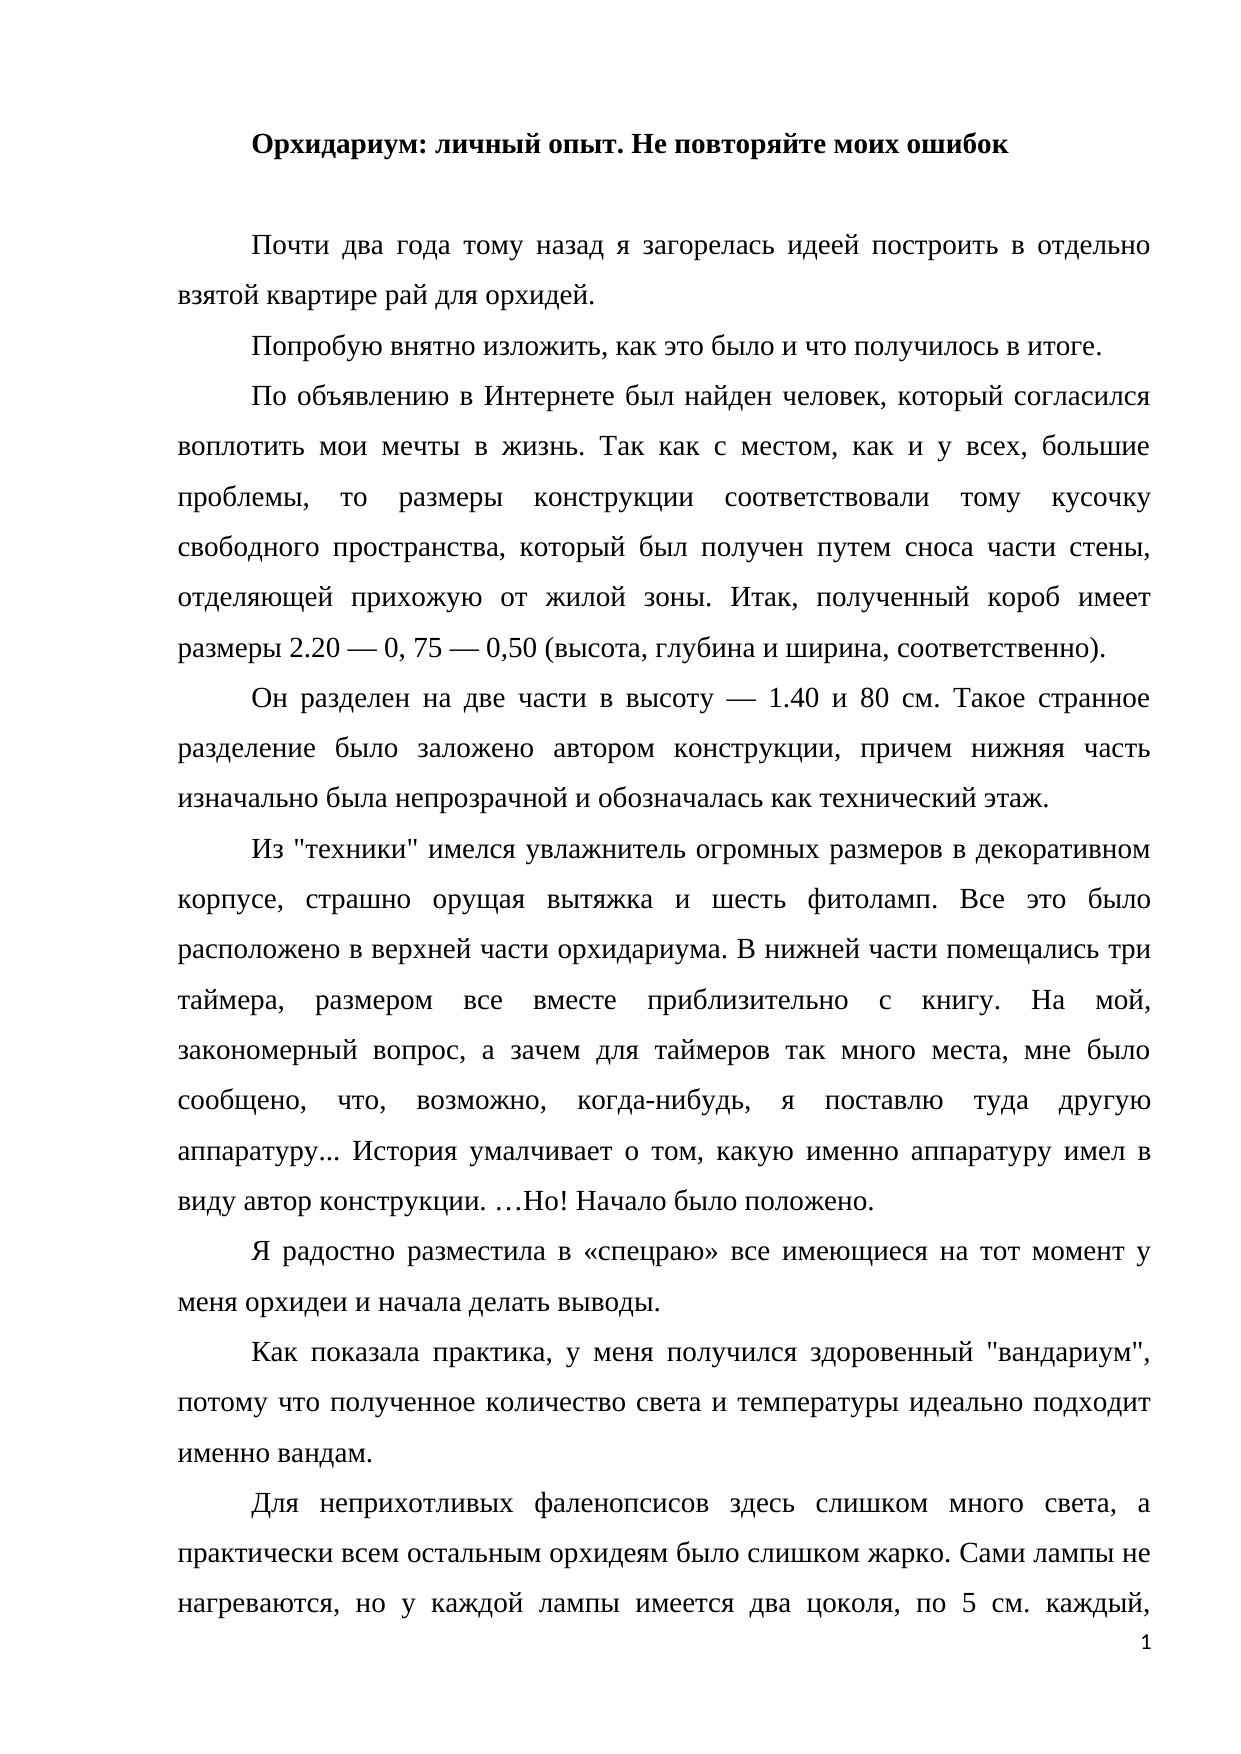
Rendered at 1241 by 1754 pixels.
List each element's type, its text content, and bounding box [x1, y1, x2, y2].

text Попробую внятно изложить, как это было и что получилось в итоге. [177, 328, 1152, 361]
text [177, 1485, 1152, 1619]
text Я радостно разместила в «спецраю» все имеющиеся на тот момент у меня орхидеи и начала делать выводы. [177, 1233, 1152, 1317]
text По объявлению в Интернете был найден человек, который согласился воплотить мои мечты в жизнь. Так как с местом, как и у всех, большие проблемы, то размеры конструкции соответствовали тому кусочку свободного пространства, который был получен путем сноса части стены, отделяющей прихожую от жилой зоны. Итак, полученный короб имеет размеры 2.20 — 0, 75 — 0,50 (высота, глубина и ширина, соответственно). [177, 378, 1152, 663]
text Как показала практика, у меня получился здоровенный "вандариум", потому что полученное количество света и температуры идеально подходит именно вандам. [177, 1334, 1152, 1468]
text Из "техники" имелся увлажнитель огромных размеров в декоративном корпусе, страшно орущая вытяжка и шесть фитоламп. Все это было расположено в верхней части орхидариума. В нижней части помещались три таймера, размером все вместе приблизительно с книгу. На мой, закономерный вопрос, а зачем для таймеров так много места, мне было сообщено, что, возможно, когда-нибудь, я поставлю туда другую аппаратуру... История умалчивает о том, какую именно аппаратуру имел в виду автор конструкции. …Но! Начало было положено. [177, 831, 1152, 1217]
text Он разделен на две части в высоту — 1.40 и 80 см. Такое странное разделение было заложено автором конструкции, причем нижняя часть изначально была непрозрачной и обозначалась как технический этаж. [177, 680, 1152, 814]
text Орхидариум: личный опыт. Не повторяйте моих ошибок [177, 127, 1152, 160]
text Почти два года тому назад я загорелась идеей построить в отдельно взятой квартире рай для орхидей. [177, 227, 1152, 311]
